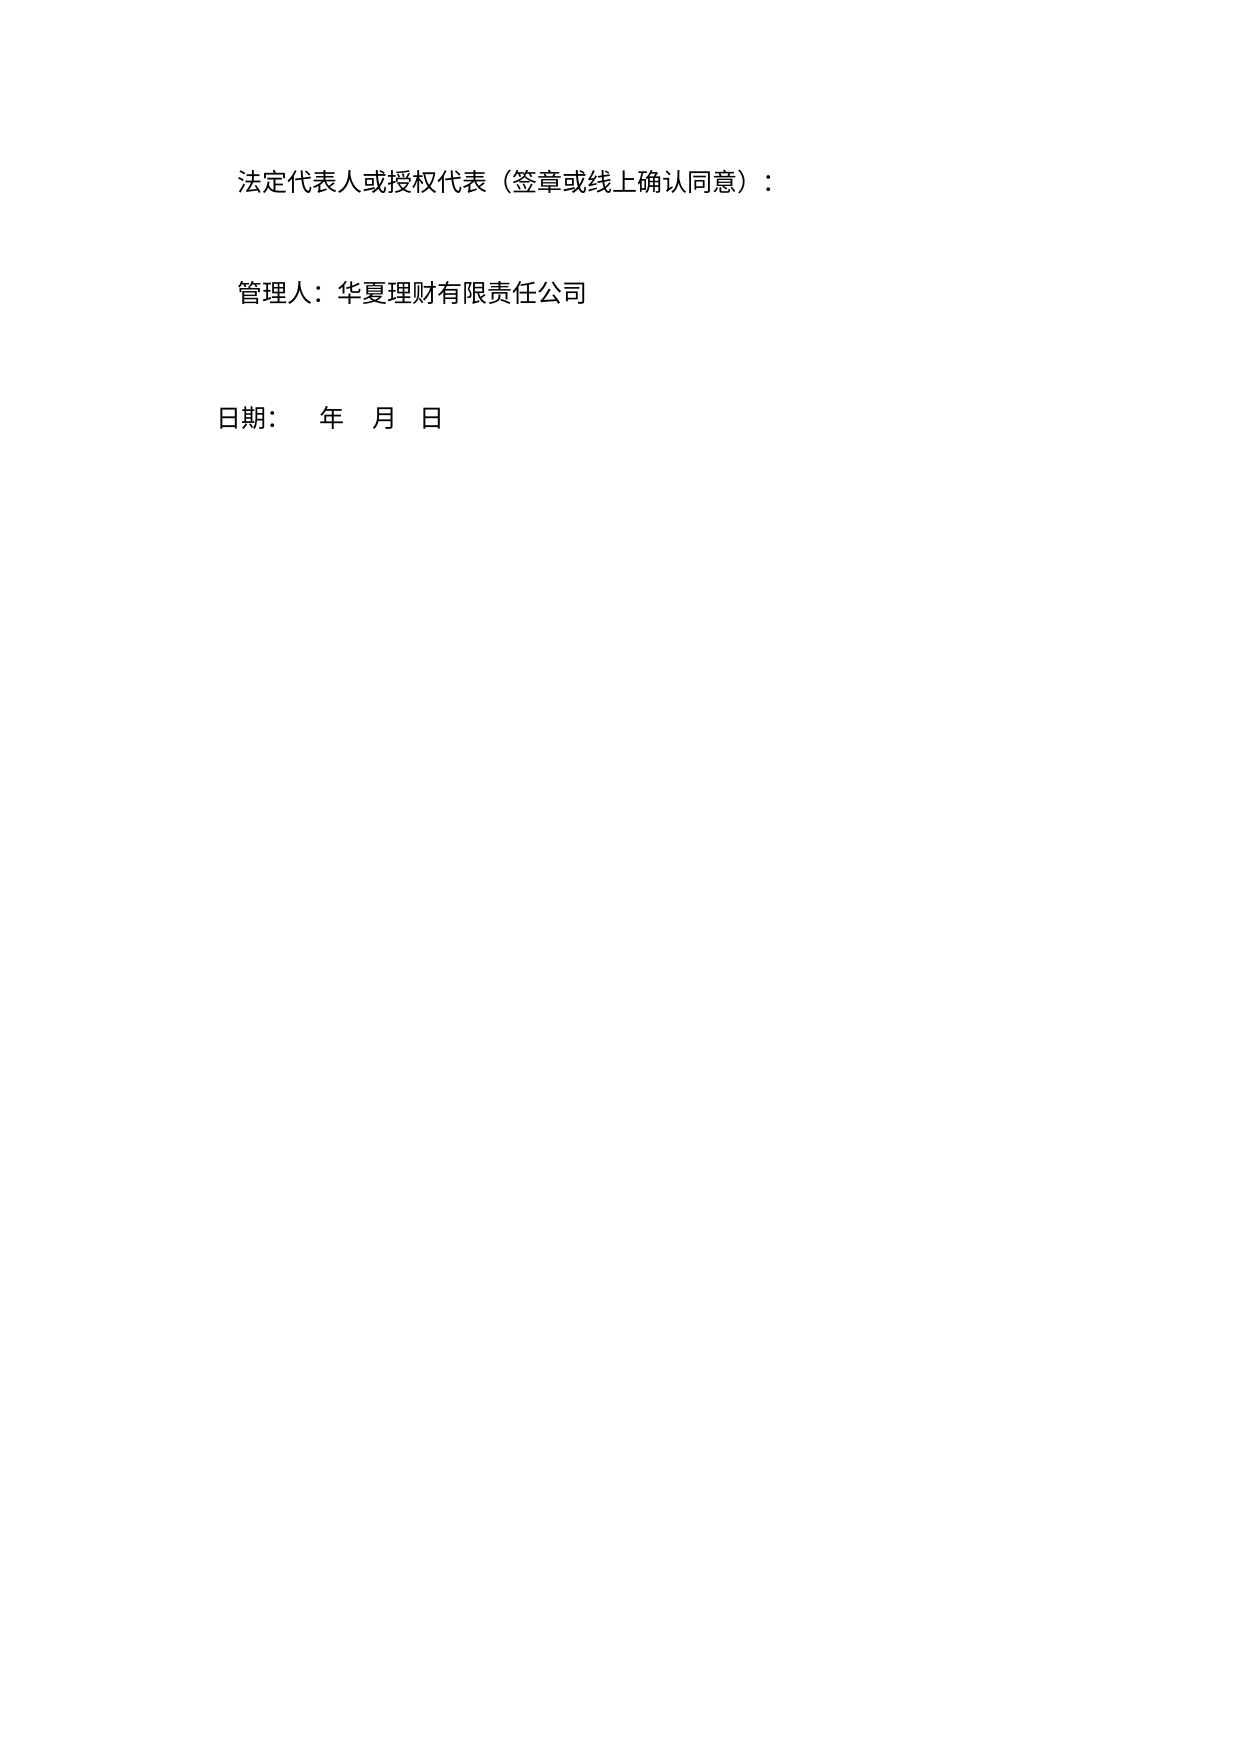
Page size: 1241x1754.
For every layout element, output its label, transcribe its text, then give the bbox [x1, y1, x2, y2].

text 法定代表人或授权代表（签章或线上确认同意）： [187, 162, 1053, 198]
text 管理人：华夏理财有限责任公司 [187, 273, 1053, 309]
text 日期： 年 月 日 [187, 384, 1053, 449]
